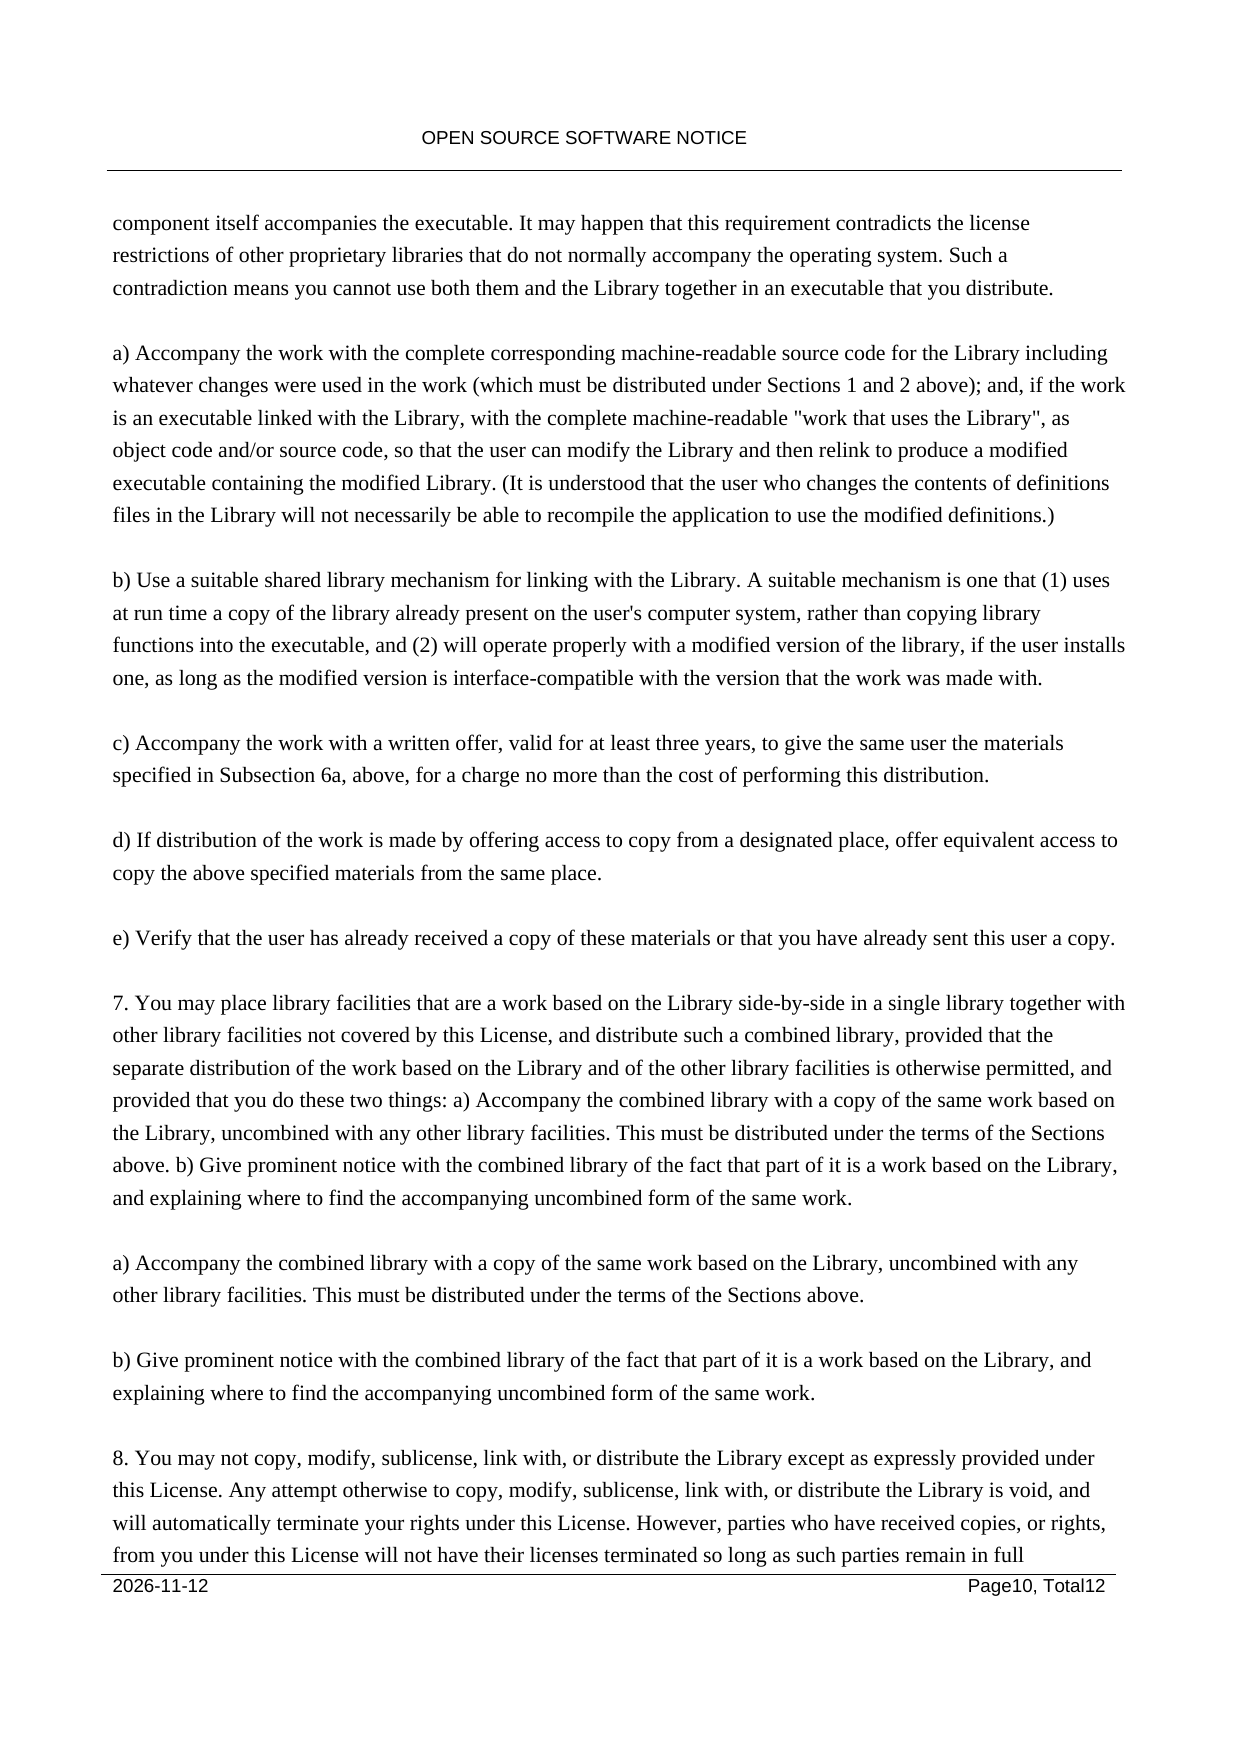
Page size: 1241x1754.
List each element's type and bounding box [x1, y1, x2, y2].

text [112, 206, 1128, 1571]
